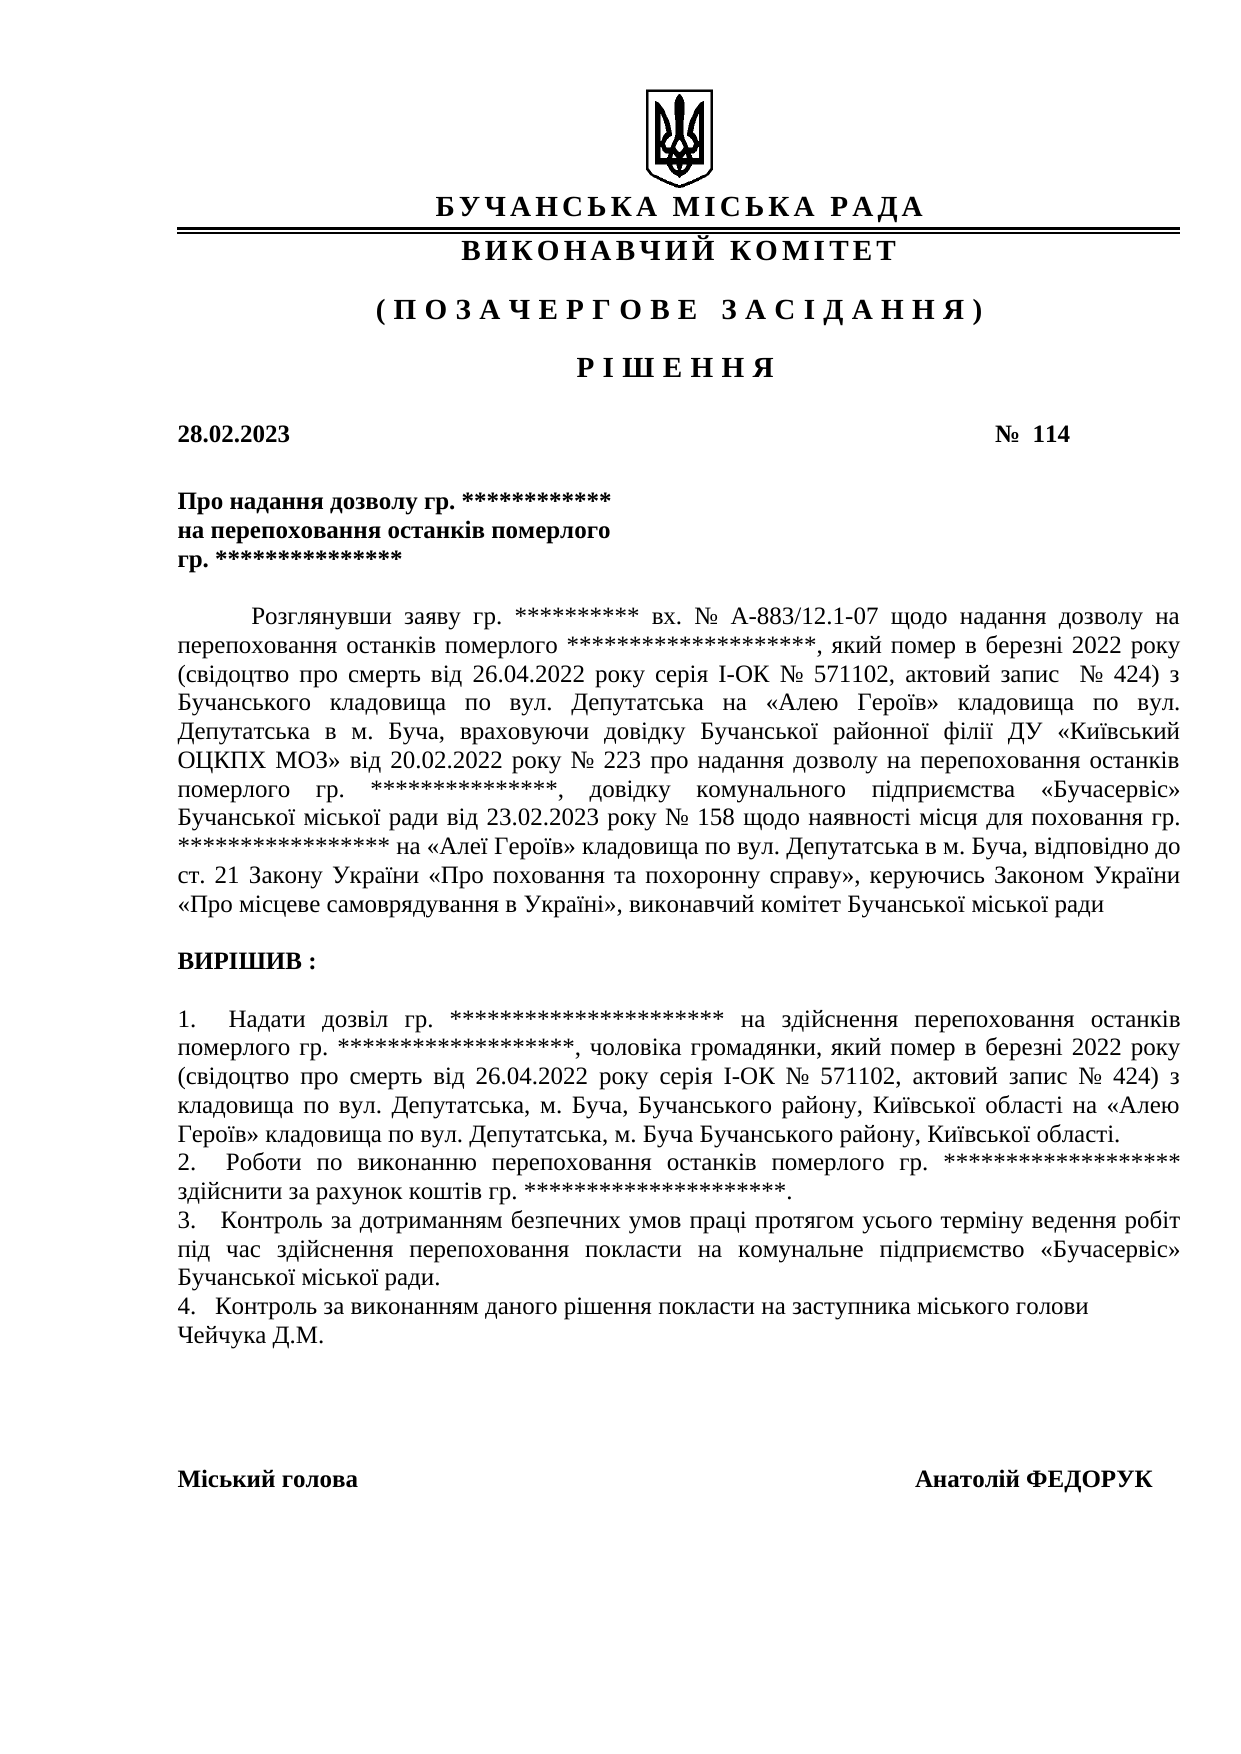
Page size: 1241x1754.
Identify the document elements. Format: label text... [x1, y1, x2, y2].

title Чейчука Д.М. [177, 1320, 1181, 1349]
title Про надання дозволу гр. ************ [177, 486, 1181, 515]
title гр. *************** [177, 544, 1181, 572]
subtitle Розглянувши заяву гр. ********** вх. № А-883/12.1-07 щодо надання дозволу на перепоховання останків померлого ********************, який помер в березні 2022 року (свідоцтво про смерть від 26.04.2022 року серія І-ОК № 571102, актовий запис № 424) з Бучанського кладовища по вул. Депутатська на «Алею Героїв» кладовища по вул. Депутатська в м. Буча, враховуючи довідку Бучанської районної філії ДУ «Київський ОЦКПХ МОЗ» від 20.02.2022 року № 223 про надання дозволу на перепоховання останків померлого гр. ***************, довідку комунального підприємства «Бучасервіс» Бучанської міської ради від 23.02.2023 року № 158 щодо наявності місця для поховання гр. ***************** на «Алеї Героїв» кладовища по вул. Депутатська в м. Буча, відповідно до ст. 21 Закону України «Про поховання та похоронну справу», керуючись Законом України «Про місцеве самоврядування в Україні», виконавчий комітет Бучанської міської ради [177, 601, 1181, 917]
text Міський голова Анатолій ФЕДОРУК [177, 1464, 1181, 1492]
title на перепоховання останків померлого [177, 515, 1181, 544]
subtitle (ПОЗАЧЕРГОВЕ ЗАСІДАННЯ) [177, 292, 1181, 326]
table_header ВИКОНАВЧИЙ КОМІТЕТ [177, 234, 1180, 267]
subtitle РІШЕННЯ [177, 351, 1181, 384]
title ВИРІШИВ : [177, 946, 1181, 975]
picture [644, 88, 715, 189]
text 28.02.2023 № 114 [177, 419, 1181, 448]
title 4. Контроль за виконанням даного рішення покласти на заступника міського голови [177, 1291, 1181, 1320]
text 3. Контроль за дотриманням безпечних умов праці протягом усього терміну ведення робіт під час здійснення перепоховання покласти на комунальне підприємство «Бучасервіс» Бучанської міської ради. [177, 1205, 1181, 1291]
text БУЧАНСЬКА МІСЬКА РАДА [177, 189, 1181, 222]
text 1. Надати дозвіл гр. ********************** на здійснення перепоховання останків померлого гр. *******************, чоловіка громадянки, який помер в березні 2022 року (свідоцтво про смерть від 26.04.2022 року серія І-ОК № 571102, актовий запис № 424) з кладовища по вул. Депутатська, м. Буча, Бучанського району, Київської області на «Алею Героїв» кладовища по вул. Депутатська, м. Буча Бучанського району, Київської області. [177, 1004, 1181, 1147]
text 2. Роботи по виконанню перепоховання останків померлого гр. ******************* здійснити за рахунок коштів гр. *********************. [177, 1147, 1181, 1205]
